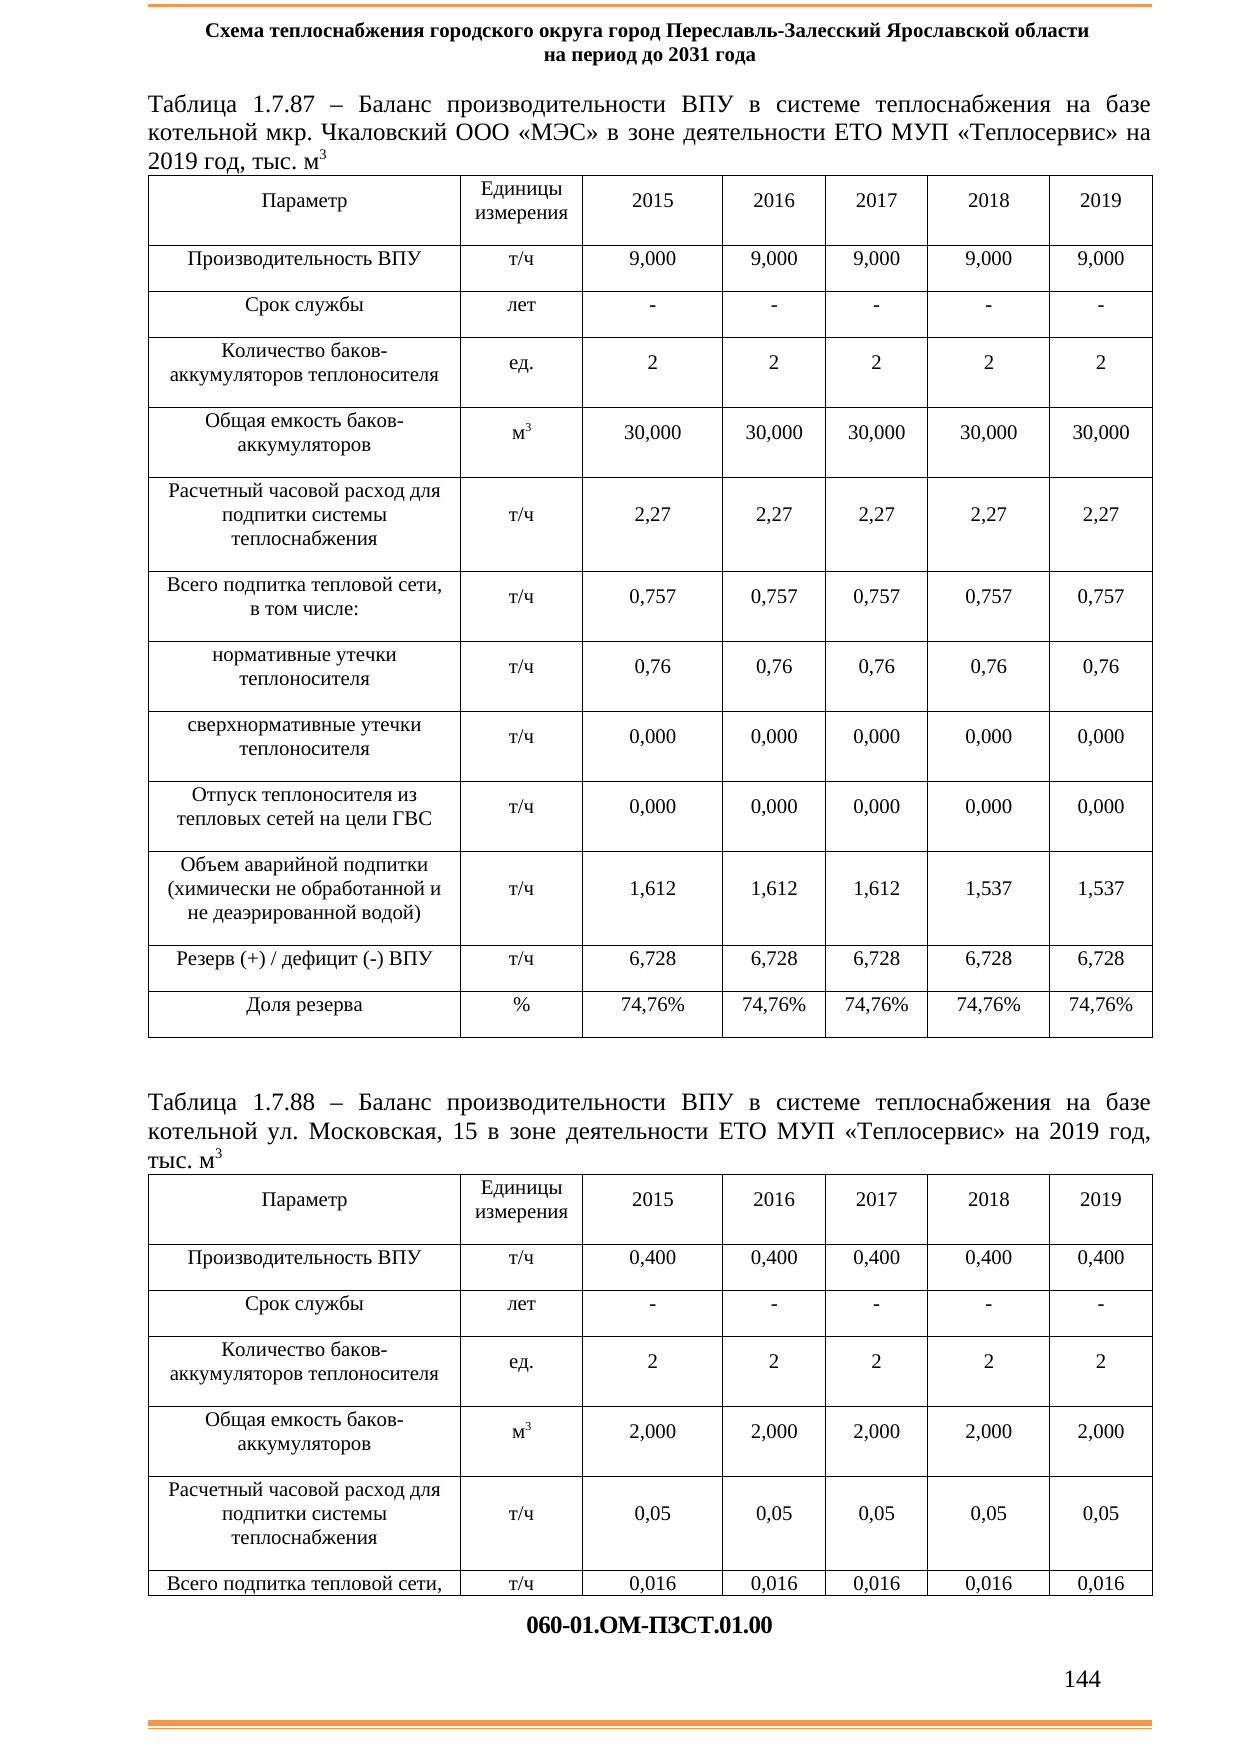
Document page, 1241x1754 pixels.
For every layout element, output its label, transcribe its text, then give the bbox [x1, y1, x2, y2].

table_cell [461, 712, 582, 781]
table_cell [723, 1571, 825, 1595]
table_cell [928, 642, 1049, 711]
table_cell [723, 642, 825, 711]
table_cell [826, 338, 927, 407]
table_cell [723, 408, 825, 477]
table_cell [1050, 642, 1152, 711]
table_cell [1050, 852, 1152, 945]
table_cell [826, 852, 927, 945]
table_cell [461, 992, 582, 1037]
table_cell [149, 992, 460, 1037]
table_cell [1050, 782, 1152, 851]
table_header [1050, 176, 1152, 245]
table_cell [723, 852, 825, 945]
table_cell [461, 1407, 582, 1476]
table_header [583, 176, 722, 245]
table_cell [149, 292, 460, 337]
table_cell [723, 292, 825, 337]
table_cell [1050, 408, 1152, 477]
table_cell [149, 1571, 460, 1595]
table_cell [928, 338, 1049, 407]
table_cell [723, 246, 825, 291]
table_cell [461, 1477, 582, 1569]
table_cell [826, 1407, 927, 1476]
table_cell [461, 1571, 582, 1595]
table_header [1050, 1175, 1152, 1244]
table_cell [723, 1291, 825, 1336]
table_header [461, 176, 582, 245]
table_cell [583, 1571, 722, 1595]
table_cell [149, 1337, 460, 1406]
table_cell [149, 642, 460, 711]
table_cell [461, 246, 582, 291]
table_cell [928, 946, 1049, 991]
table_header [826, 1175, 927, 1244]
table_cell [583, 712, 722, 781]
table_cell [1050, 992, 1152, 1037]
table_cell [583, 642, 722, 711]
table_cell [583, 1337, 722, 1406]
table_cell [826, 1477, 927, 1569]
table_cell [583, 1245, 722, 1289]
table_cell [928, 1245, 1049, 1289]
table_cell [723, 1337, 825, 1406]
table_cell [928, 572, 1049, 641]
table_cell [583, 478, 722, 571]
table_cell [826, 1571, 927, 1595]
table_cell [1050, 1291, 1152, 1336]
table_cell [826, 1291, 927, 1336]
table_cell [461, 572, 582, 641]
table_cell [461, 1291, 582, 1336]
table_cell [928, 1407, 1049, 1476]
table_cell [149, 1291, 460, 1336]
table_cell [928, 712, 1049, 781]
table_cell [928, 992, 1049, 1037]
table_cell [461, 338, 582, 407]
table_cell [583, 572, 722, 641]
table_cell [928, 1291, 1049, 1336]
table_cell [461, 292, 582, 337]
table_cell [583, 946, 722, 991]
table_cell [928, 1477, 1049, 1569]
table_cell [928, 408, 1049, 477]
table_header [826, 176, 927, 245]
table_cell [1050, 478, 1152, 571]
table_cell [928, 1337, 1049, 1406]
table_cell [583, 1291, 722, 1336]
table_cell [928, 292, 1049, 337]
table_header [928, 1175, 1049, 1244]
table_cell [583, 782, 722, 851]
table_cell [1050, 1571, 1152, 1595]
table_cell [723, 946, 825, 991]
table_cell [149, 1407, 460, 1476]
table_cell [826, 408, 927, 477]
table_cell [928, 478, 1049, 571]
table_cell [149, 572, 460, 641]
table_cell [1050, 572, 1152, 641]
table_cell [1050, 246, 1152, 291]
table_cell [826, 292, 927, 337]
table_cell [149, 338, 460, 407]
text Таблица . – Баланс производительности ВПУ в системе теплоснабжения на базе котельной мкр. Чкаловский ООО «МЭС» в зоне деятельности ЕТО МУП «Теплосервис» на 2019 год, тыс. м3 [148, 89, 1152, 175]
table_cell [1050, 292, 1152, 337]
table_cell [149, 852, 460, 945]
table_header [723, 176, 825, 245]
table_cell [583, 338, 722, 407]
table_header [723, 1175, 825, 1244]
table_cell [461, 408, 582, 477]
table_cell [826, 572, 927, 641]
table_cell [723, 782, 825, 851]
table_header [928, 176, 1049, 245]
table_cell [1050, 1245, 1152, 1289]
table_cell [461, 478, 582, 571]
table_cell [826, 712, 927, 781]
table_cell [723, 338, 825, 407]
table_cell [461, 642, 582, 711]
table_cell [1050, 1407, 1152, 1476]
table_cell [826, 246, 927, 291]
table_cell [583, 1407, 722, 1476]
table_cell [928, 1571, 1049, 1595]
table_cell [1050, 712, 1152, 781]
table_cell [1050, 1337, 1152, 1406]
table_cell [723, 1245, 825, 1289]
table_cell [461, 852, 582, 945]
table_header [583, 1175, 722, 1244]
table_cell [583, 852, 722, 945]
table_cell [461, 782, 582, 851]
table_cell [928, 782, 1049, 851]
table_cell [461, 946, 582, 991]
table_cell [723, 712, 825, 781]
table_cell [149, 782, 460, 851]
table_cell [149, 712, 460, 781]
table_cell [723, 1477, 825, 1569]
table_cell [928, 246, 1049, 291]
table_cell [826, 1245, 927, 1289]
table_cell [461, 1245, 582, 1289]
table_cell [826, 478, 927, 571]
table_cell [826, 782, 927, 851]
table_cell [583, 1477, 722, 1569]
text Таблица . – Баланс производительности ВПУ в системе теплоснабжения на базе котельной ул. Московская, 15 в зоне деятельности ЕТО МУП «Теплосервис» на 2019 год, тыс. м3 [148, 1087, 1152, 1174]
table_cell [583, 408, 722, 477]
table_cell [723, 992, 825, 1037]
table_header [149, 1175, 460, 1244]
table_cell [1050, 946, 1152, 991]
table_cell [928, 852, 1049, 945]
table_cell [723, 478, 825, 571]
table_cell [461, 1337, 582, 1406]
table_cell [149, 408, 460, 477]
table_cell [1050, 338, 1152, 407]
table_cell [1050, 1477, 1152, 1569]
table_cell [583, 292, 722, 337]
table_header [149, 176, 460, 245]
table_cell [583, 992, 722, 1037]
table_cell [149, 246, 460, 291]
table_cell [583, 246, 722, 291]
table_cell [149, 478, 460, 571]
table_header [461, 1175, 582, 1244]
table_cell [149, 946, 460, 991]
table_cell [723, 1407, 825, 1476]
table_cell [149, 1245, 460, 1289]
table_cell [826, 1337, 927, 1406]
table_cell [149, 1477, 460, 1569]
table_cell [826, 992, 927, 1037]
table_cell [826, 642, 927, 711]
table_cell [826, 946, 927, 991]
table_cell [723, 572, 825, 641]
